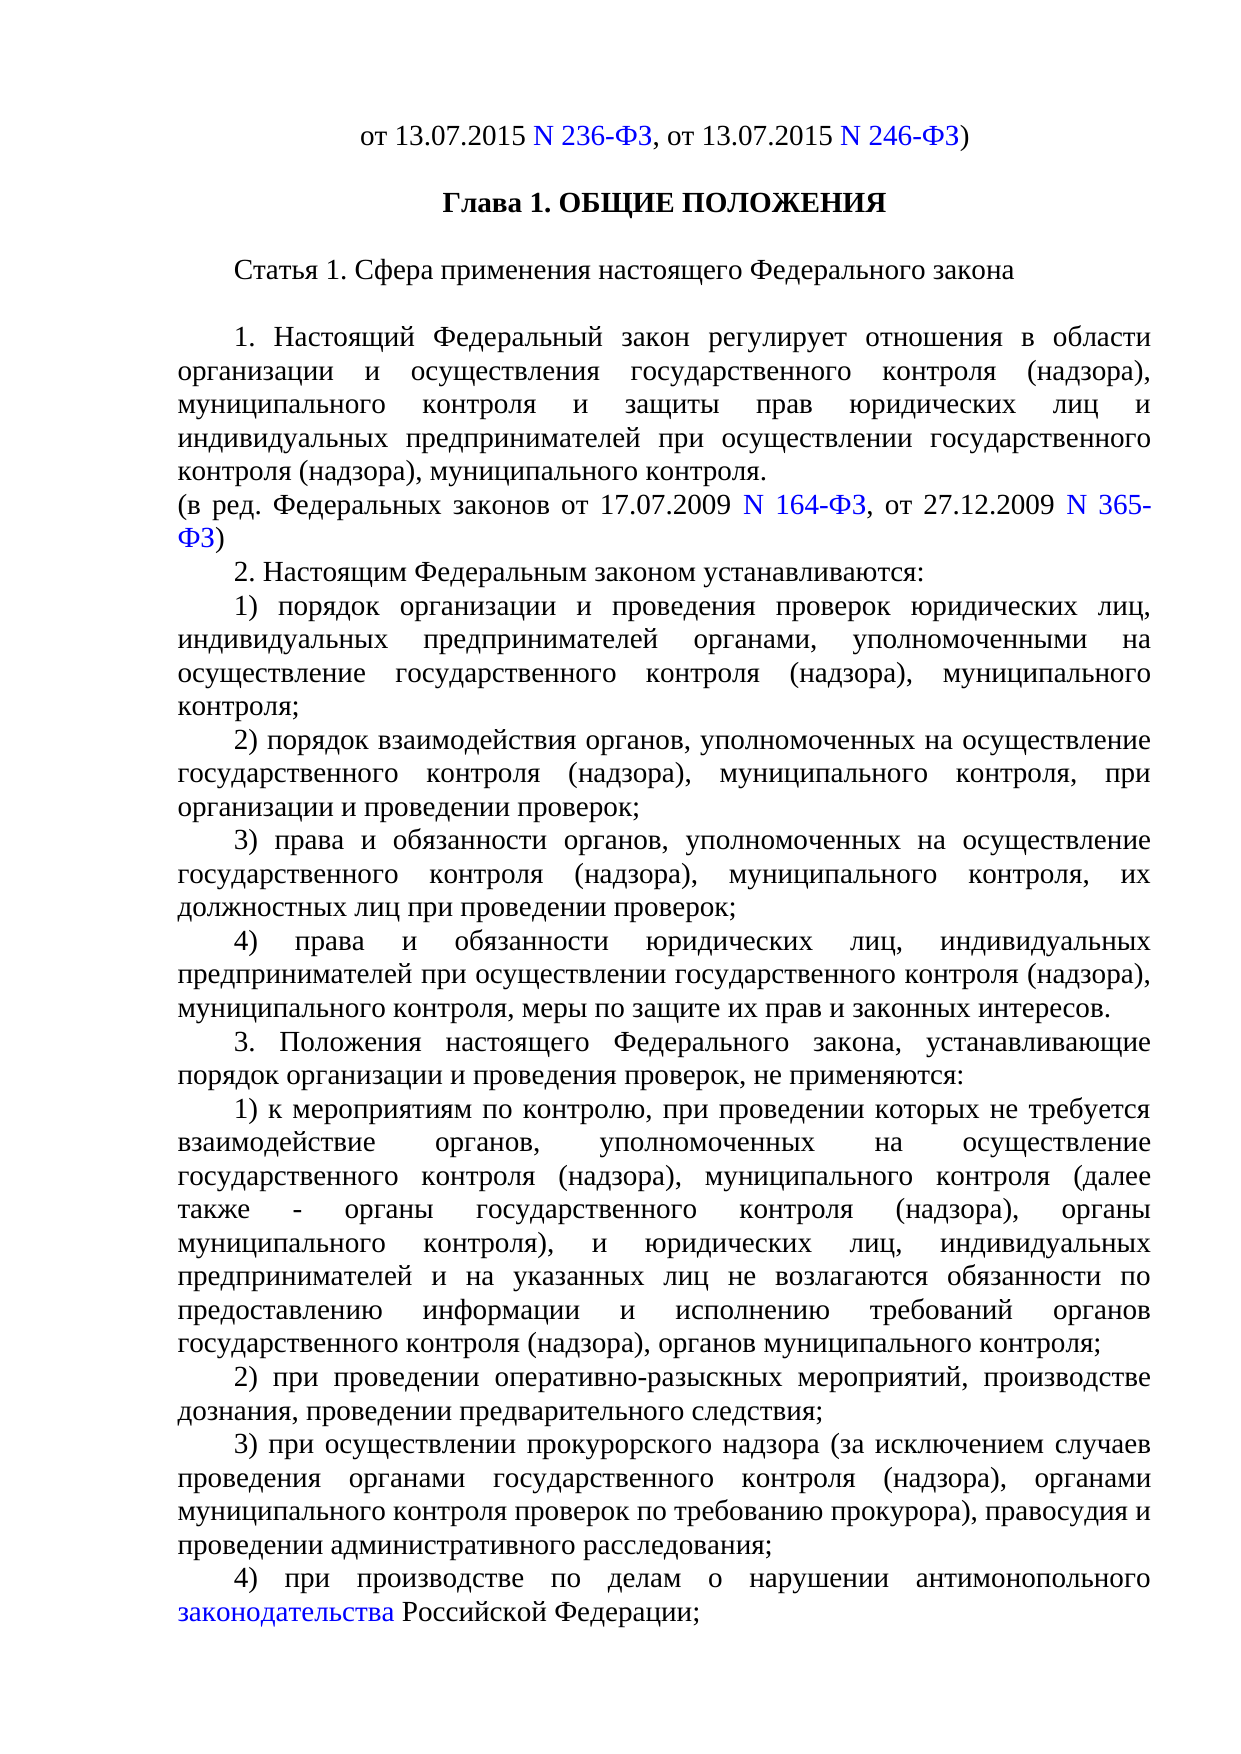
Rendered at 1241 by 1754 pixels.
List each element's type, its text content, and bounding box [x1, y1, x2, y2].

text 1) к мероприятиям по контролю, при проведении которых не требуется взаимодействие органов, уполномоченных на осуществление государственного контроля (надзора), муниципального контроля (далее также - органы государственного контроля (надзора), органы муниципального контроля), и юридических лиц, индивидуальных предпринимателей и на указанных лиц не возлагаются обязанности по предоставлению информации и исполнению требований органов государственного контроля (надзора), органов муниципального контроля; [177, 1091, 1152, 1359]
text от 13.07.2015 N 236-ФЗ, от 13.07.2015 N 246-ФЗ) [177, 118, 1152, 152]
text 3) права и обязанности органов, уполномоченных на осуществление государственного контроля (надзора), муниципального контроля, их должностных лиц при проведении проверок; [177, 822, 1152, 923]
text 2) порядок взаимодействия органов, уполномоченных на осуществление государственного контроля (надзора), муниципального контроля, при организации и проведении проверок; [177, 722, 1152, 822]
text Статья 1. Сфера применения настоящего Федерального закона [177, 252, 1152, 286]
text 3) при осуществлении прокурорского надзора (за исключением случаев проведения органами государственного контроля (надзора), органами муниципального контроля проверок по требованию прокурора), правосудия и проведении административного расследования; [177, 1426, 1152, 1560]
text 3. Положения настоящего Федерального закона, устанавливающие порядок организации и проведения проверок, не применяются: [177, 1024, 1152, 1091]
text (в ред. Федеральных законов от 17.07.2009 N 164-ФЗ, от 27.12.2009 N 365-ФЗ) [177, 487, 1152, 554]
text Глава 1. ОБЩИЕ ПОЛОЖЕНИЯ [177, 185, 1152, 219]
text 4) при производстве по делам о нарушении антимонопольного законодательства Российской Федерации; [177, 1560, 1152, 1627]
text 4) права и обязанности юридических лиц, индивидуальных предпринимателей при осуществлении государственного контроля (надзора), муниципального контроля, меры по защите их прав и законных интересов. [177, 923, 1152, 1024]
text 1. Настоящий Федеральный закон регулирует отношения в области организации и осуществления государственного контроля (надзора), муниципального контроля и защиты прав юридических лиц и индивидуальных предпринимателей при осуществлении государственного контроля (надзора), муниципального контроля. [177, 319, 1152, 487]
text 1) порядок организации и проведения проверок юридических лиц, индивидуальных предпринимателей органами, уполномоченными на осуществление государственного контроля (надзора), муниципального контроля; [177, 588, 1152, 722]
text 2. Настоящим Федеральным законом устанавливаются: [177, 554, 1152, 588]
text 2) при проведении оперативно-разыскных мероприятий, производстве дознания, проведении предварительного следствия; [177, 1359, 1152, 1426]
